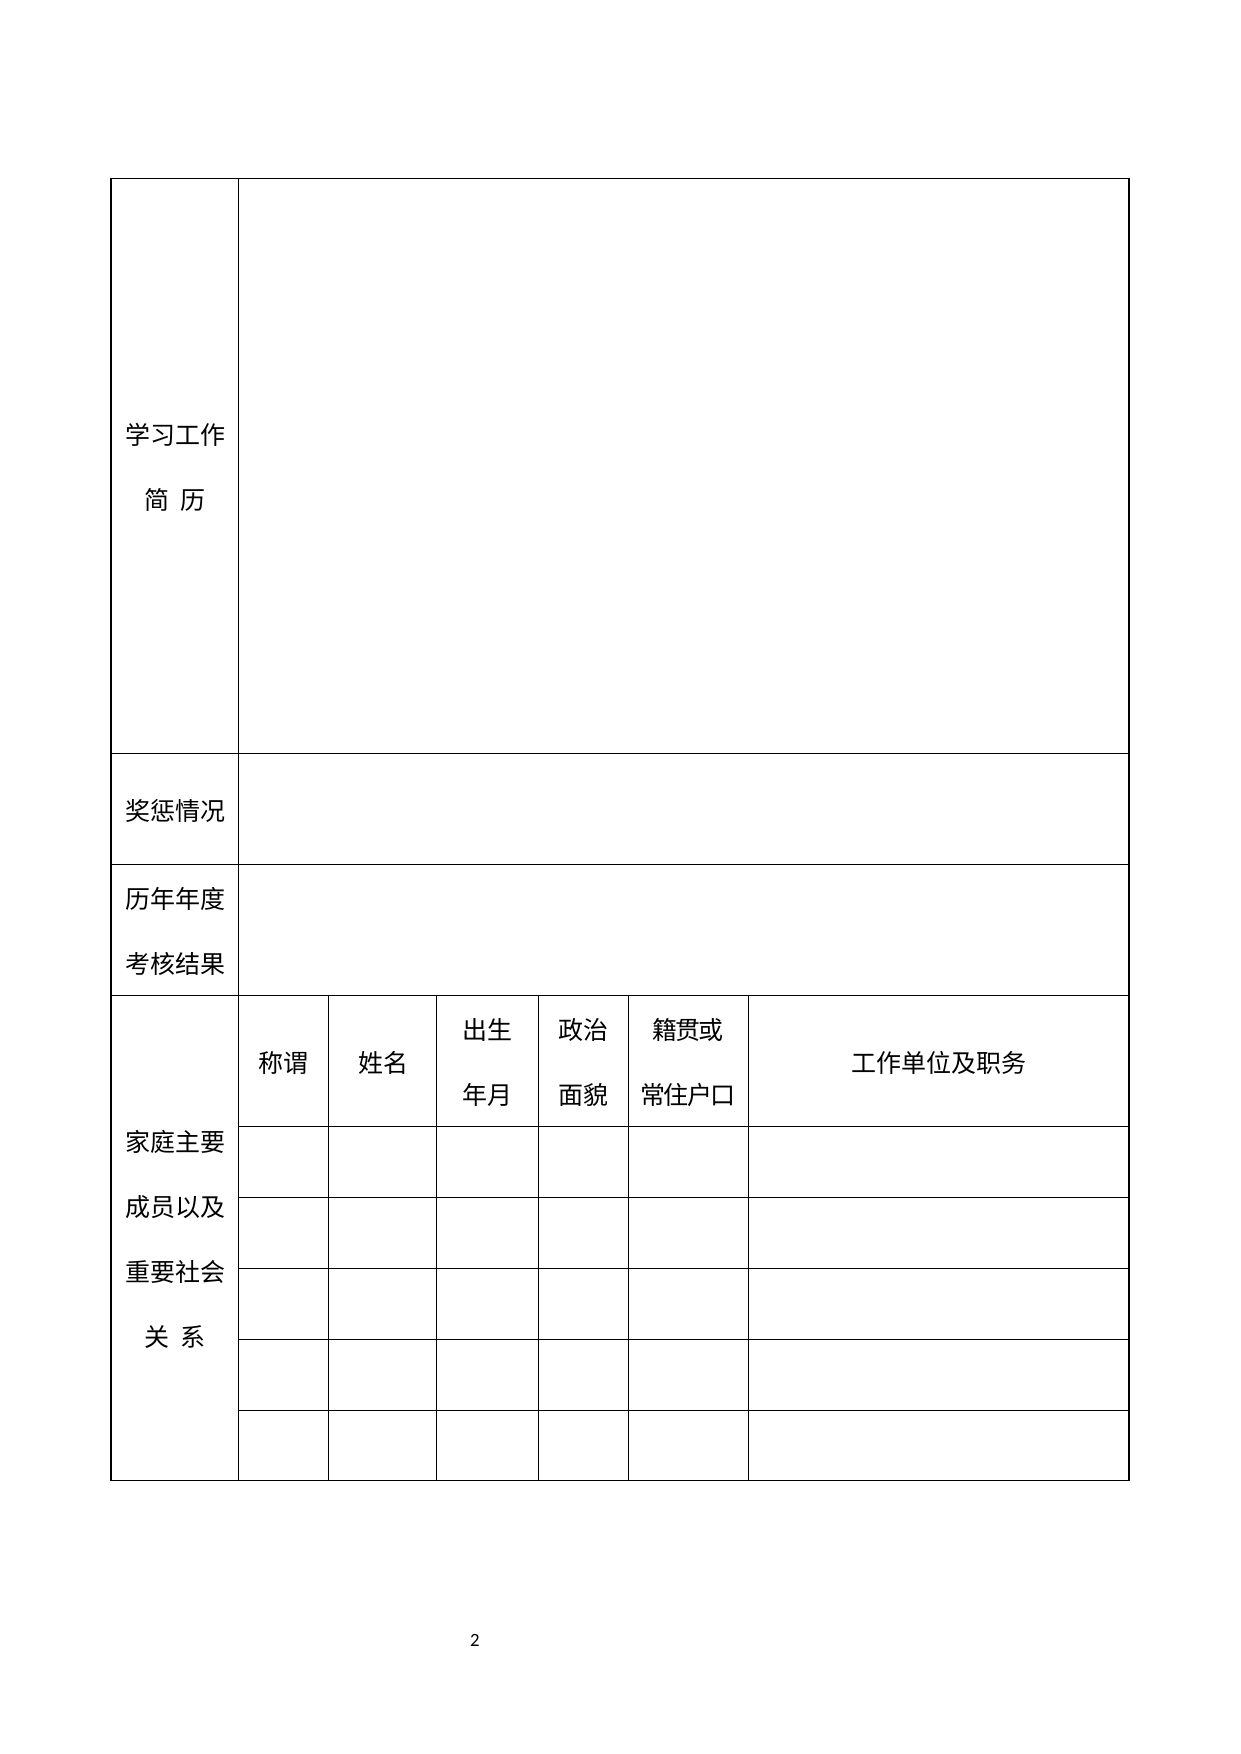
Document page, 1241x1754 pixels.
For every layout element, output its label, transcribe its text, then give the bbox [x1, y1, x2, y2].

table_cell [539, 1127, 628, 1197]
table_cell [539, 1411, 628, 1480]
table_cell 奖惩情况 [112, 754, 238, 864]
table_cell 姓名 [329, 996, 436, 1126]
table_cell [629, 1269, 748, 1339]
table_cell [329, 1340, 436, 1409]
table_cell [437, 1340, 538, 1409]
table_cell [239, 1198, 328, 1268]
table_cell [437, 1127, 538, 1197]
table_cell [239, 754, 1128, 864]
table_cell [239, 179, 1128, 753]
table_cell [239, 1269, 328, 1339]
table_cell [239, 865, 1128, 995]
table_cell [749, 1340, 1128, 1409]
table_cell [629, 1411, 748, 1480]
table_cell 家庭主要成员以及重要社会 关 系 [112, 996, 238, 1480]
table_cell [329, 1411, 436, 1480]
table_cell [749, 1269, 1128, 1339]
table_cell [329, 1127, 436, 1197]
table_cell [749, 1411, 1128, 1480]
table_cell [629, 1340, 748, 1409]
table_cell [437, 1198, 538, 1268]
table_cell [749, 1127, 1128, 1197]
table_cell [749, 1198, 1128, 1268]
table_cell [629, 1127, 748, 1197]
table_cell [329, 1198, 436, 1268]
table_cell [539, 1340, 628, 1409]
table_cell [437, 1269, 538, 1339]
table_cell [239, 1127, 328, 1197]
table_cell 称谓 [239, 996, 328, 1126]
table_cell [539, 1198, 628, 1268]
table_cell 历年年度考核结果 [112, 865, 238, 995]
table_cell 政治 面貌 [539, 996, 628, 1126]
table_cell [329, 1269, 436, 1339]
table_cell 学习工作 简 历 [112, 179, 238, 753]
table_cell [539, 1269, 628, 1339]
table_cell 籍贯或 常住户口 [629, 996, 748, 1126]
table_cell [239, 1411, 328, 1480]
table_cell [437, 1411, 538, 1480]
table_cell 工作单位及职务 [749, 996, 1128, 1126]
table_cell [239, 1340, 328, 1409]
table_cell 出生 年月 [437, 996, 538, 1126]
table_cell [629, 1198, 748, 1268]
